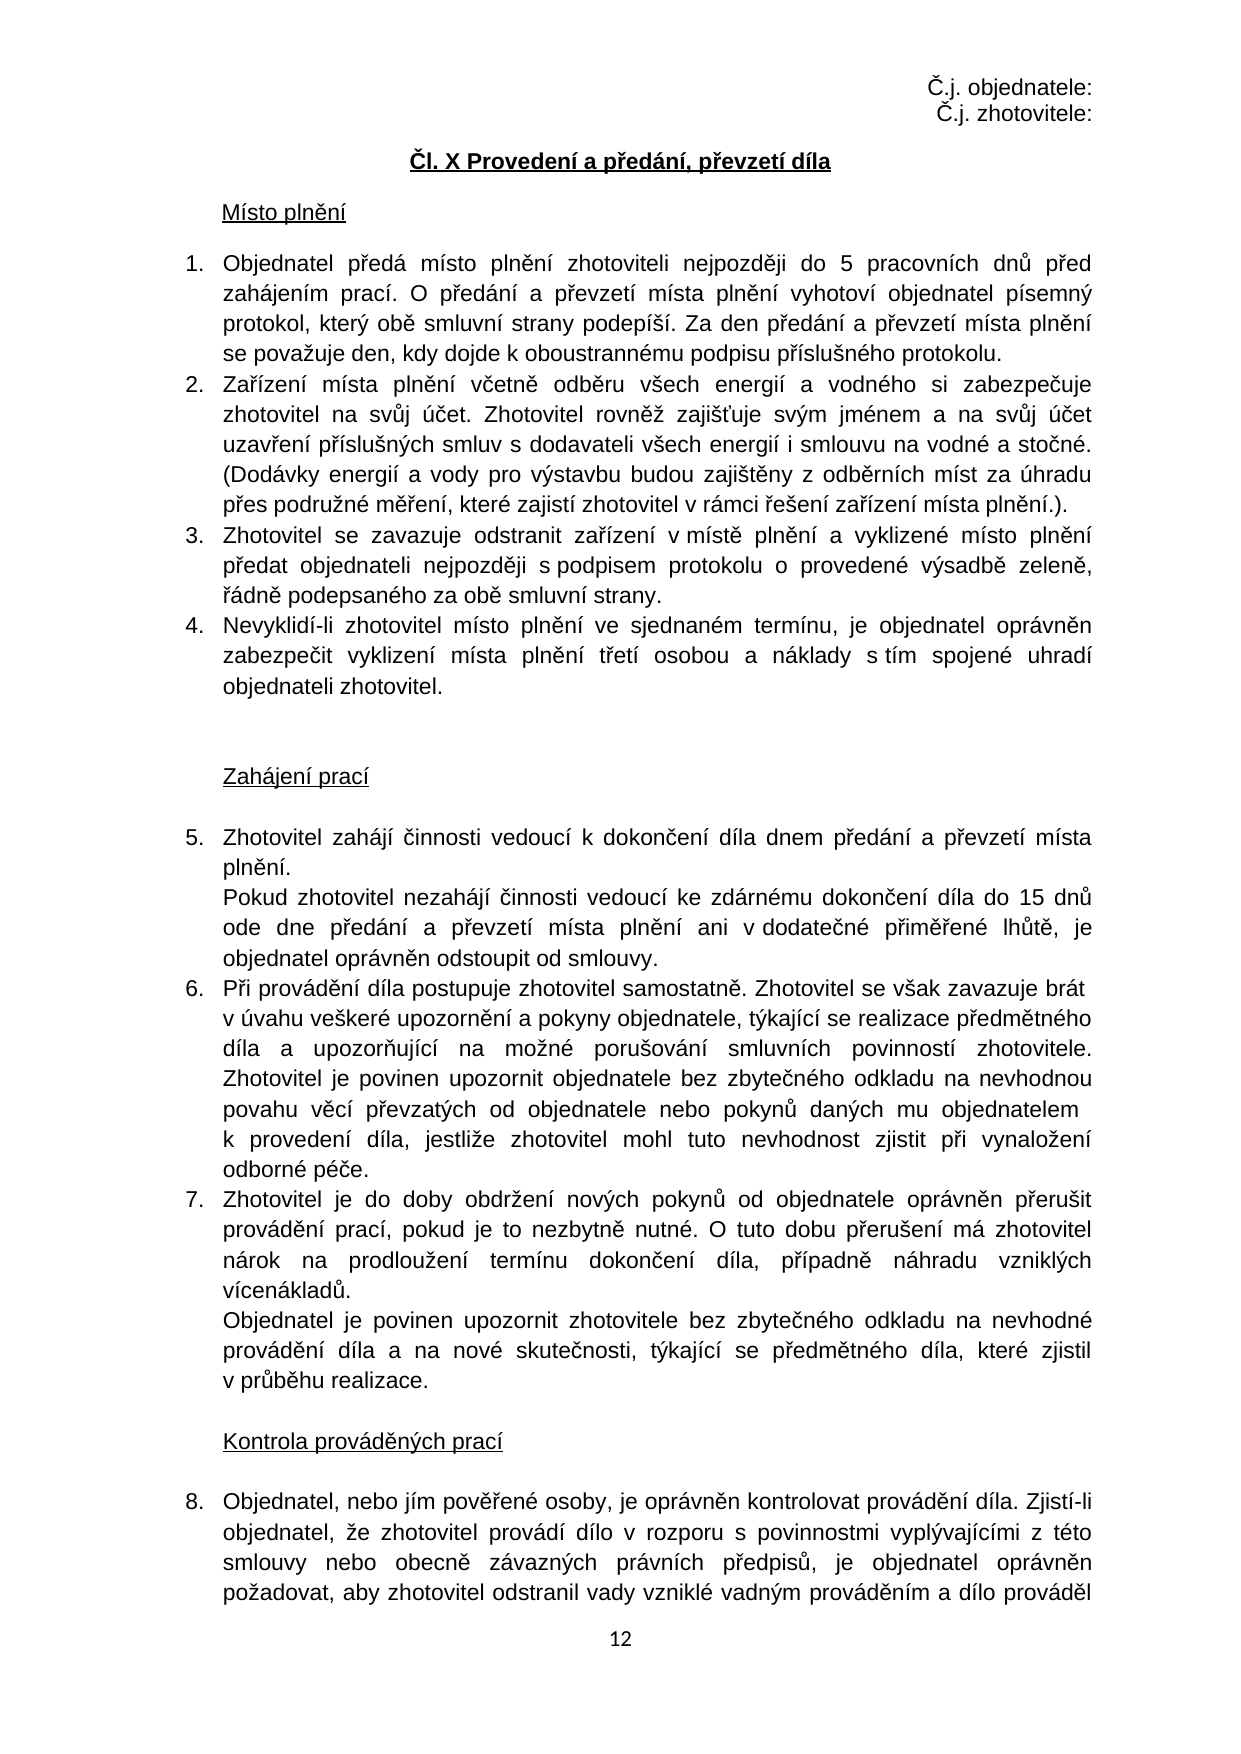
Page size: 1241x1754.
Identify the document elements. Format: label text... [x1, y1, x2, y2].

list Zahájení prací [223, 763, 1093, 789]
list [185, 1488, 1093, 1605]
list Objednatel předá místo plnění zhotoviteli nejpozději do 5 pracovních dnů před zahájením prací. O předání a převzetí místa plnění vyhotoví objednatel písemný protokol, který obě smluvní strany podepíší. Za den předání a převzetí místa plnění se považuje den, kdy dojde k oboustrannému podpisu příslušného protokolu. [185, 250, 1093, 367]
list Při provádění díla postupuje zhotovitel samostatně. Zhotovitel se však zavazuje brát v úvahu veškeré upozornění a pokyny objednatele, týkající se realizace předmětného díla a upozorňující na možné porušování smluvních povinností zhotovitele. Zhotovitel je povinen upozornit objednatele bez zbytečného odkladu na nevhodnou povahu věcí převzatých od objednatele nebo pokynů daných mu objednatelem k provedení díla, jestliže zhotovitel mohl tuto nevhodnost zjistit při vynaložení odborné péče. [185, 975, 1093, 1182]
text Místo plnění [148, 199, 1093, 225]
list Zhotovitel je do doby obdržení nových pokynů od objednatele oprávněn přerušit provádění prací, pokud je to nezbytně nutné. O tuto dobu přerušení má zhotovitel nárok na prodloužení termínu dokončení díla, případně náhradu vzniklých vícenákladů. Objednatel je povinen upozornit zhotovitele bez zbytečného odkladu na nevhodné provádění díla a na nové skutečnosti, týkající se předmětného díla, které zjistil v průběhu realizace. [185, 1186, 1093, 1394]
list Zhotovitel se zavazuje odstranit zařízení v místě plnění a vyklizené místo plnění předat objednateli nejpozději s podpisem protokolu o provedené výsadbě zeleně, řádně podepsaného za obě smluvní strany. [185, 522, 1093, 608]
list Kontrola prováděných prací [223, 1398, 1093, 1454]
text Čl. X Provedení a předání, převzetí díla [148, 148, 1093, 174]
list Zařízení místa plnění včetně odběru všech energií a vodného si zabezpečuje zhotovitel na svůj účet. Zhotovitel rovněž zajišťuje svým jménem a na svůj účet uzavření příslušných smluv s dodavateli všech energií i smlouvu na vodné a stočné. (Dodávky energií a vody pro výstavbu budou zajištěny z odběrních míst za úhradu přes podružné měření, které zajistí zhotovitel v rámci řešení zařízení místa plnění.). [185, 371, 1093, 518]
list Nevyklidí-li zhotovitel místo plnění ve sjednaném termínu, je objednatel oprávněn zabezpečit vyklizení místa plnění třetí osobou a náklady s tím spojené uhradí objednateli zhotovitel. [185, 612, 1093, 699]
list Zhotovitel zahájí činnosti vedoucí k dokončení díla dnem předání a převzetí místa plnění. Pokud zhotovitel nezahájí činnosti vedoucí ke zdárnému dokončení díla do 15 dnů ode dne předání a převzetí místa plnění ani v dodatečné přiměřené lhůtě, je objednatel oprávněn odstoupit od smlouvy. [185, 824, 1093, 971]
